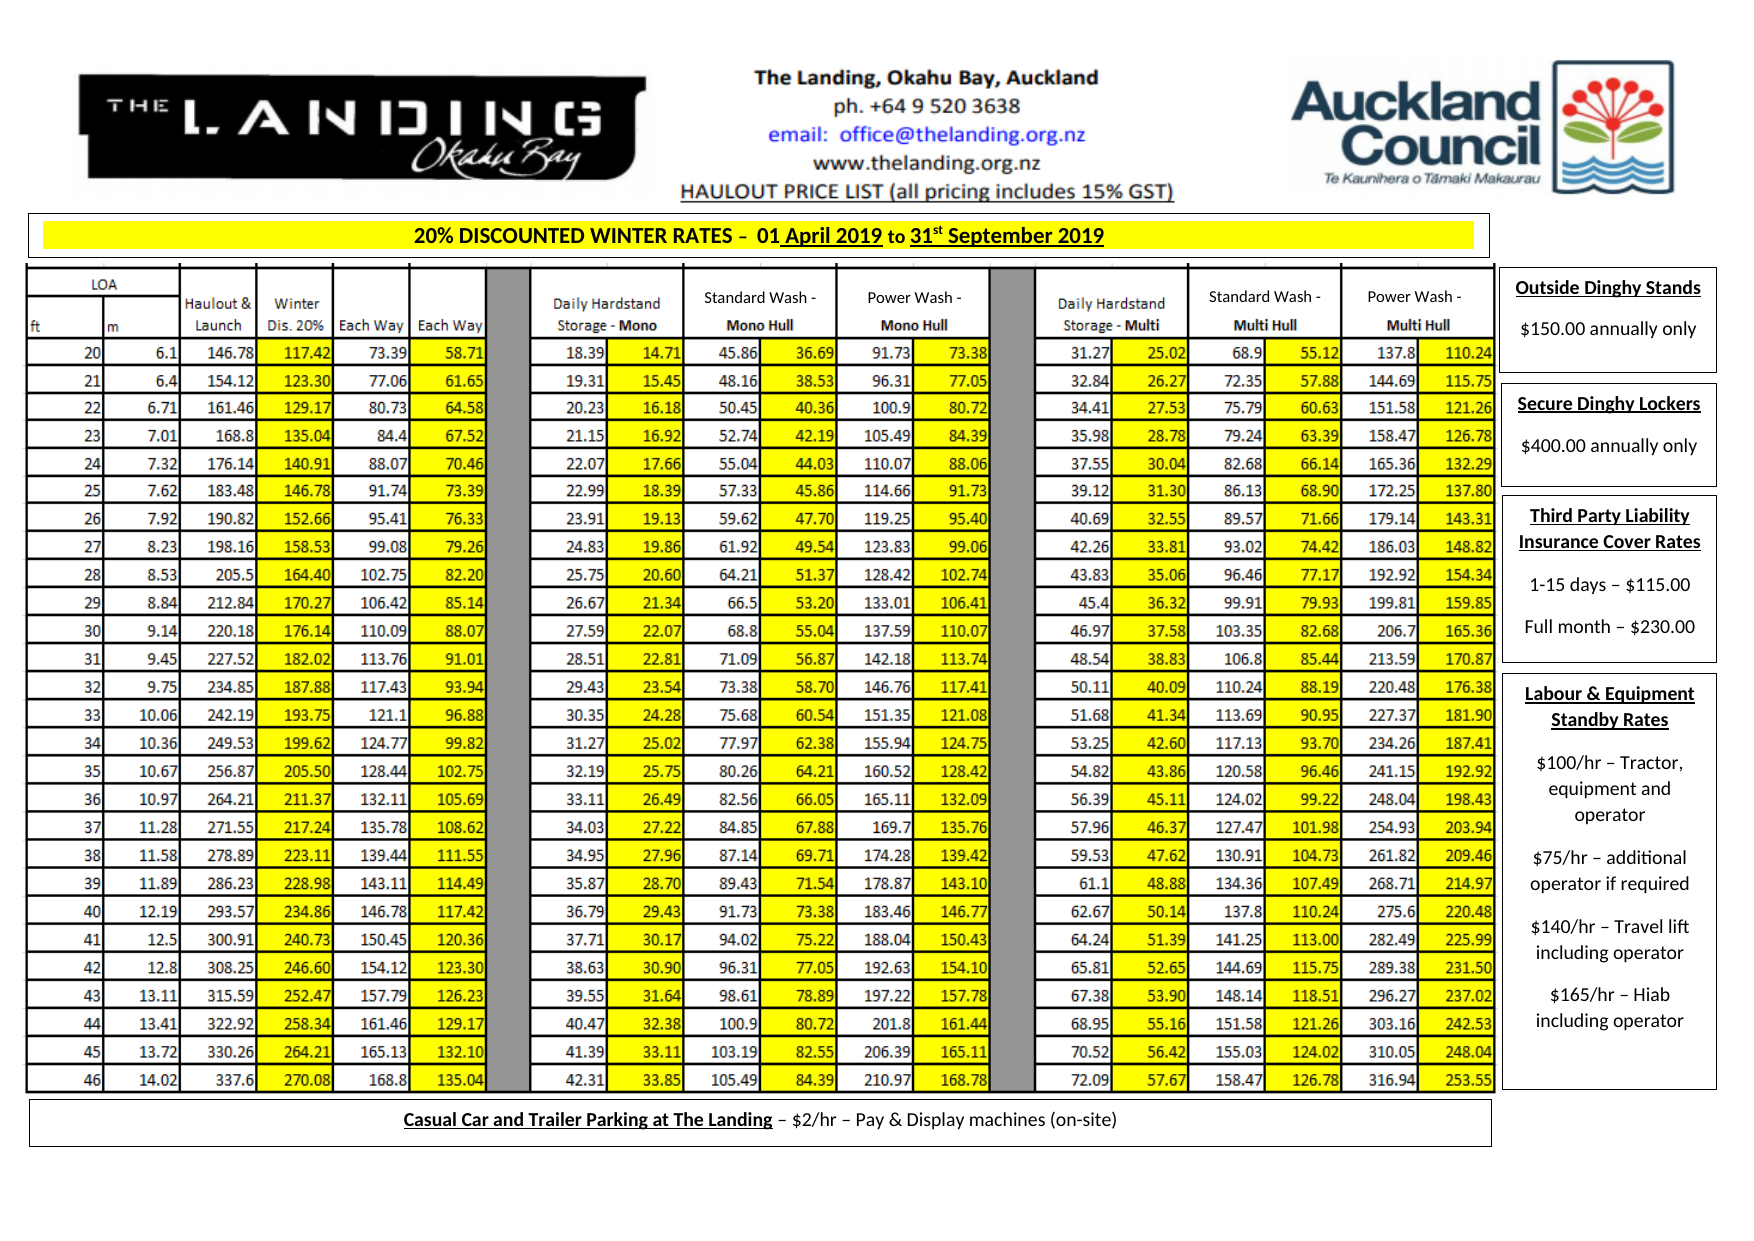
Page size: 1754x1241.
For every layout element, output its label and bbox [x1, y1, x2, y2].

picture [71, 49, 1683, 207]
picture [22, 263, 1498, 1096]
